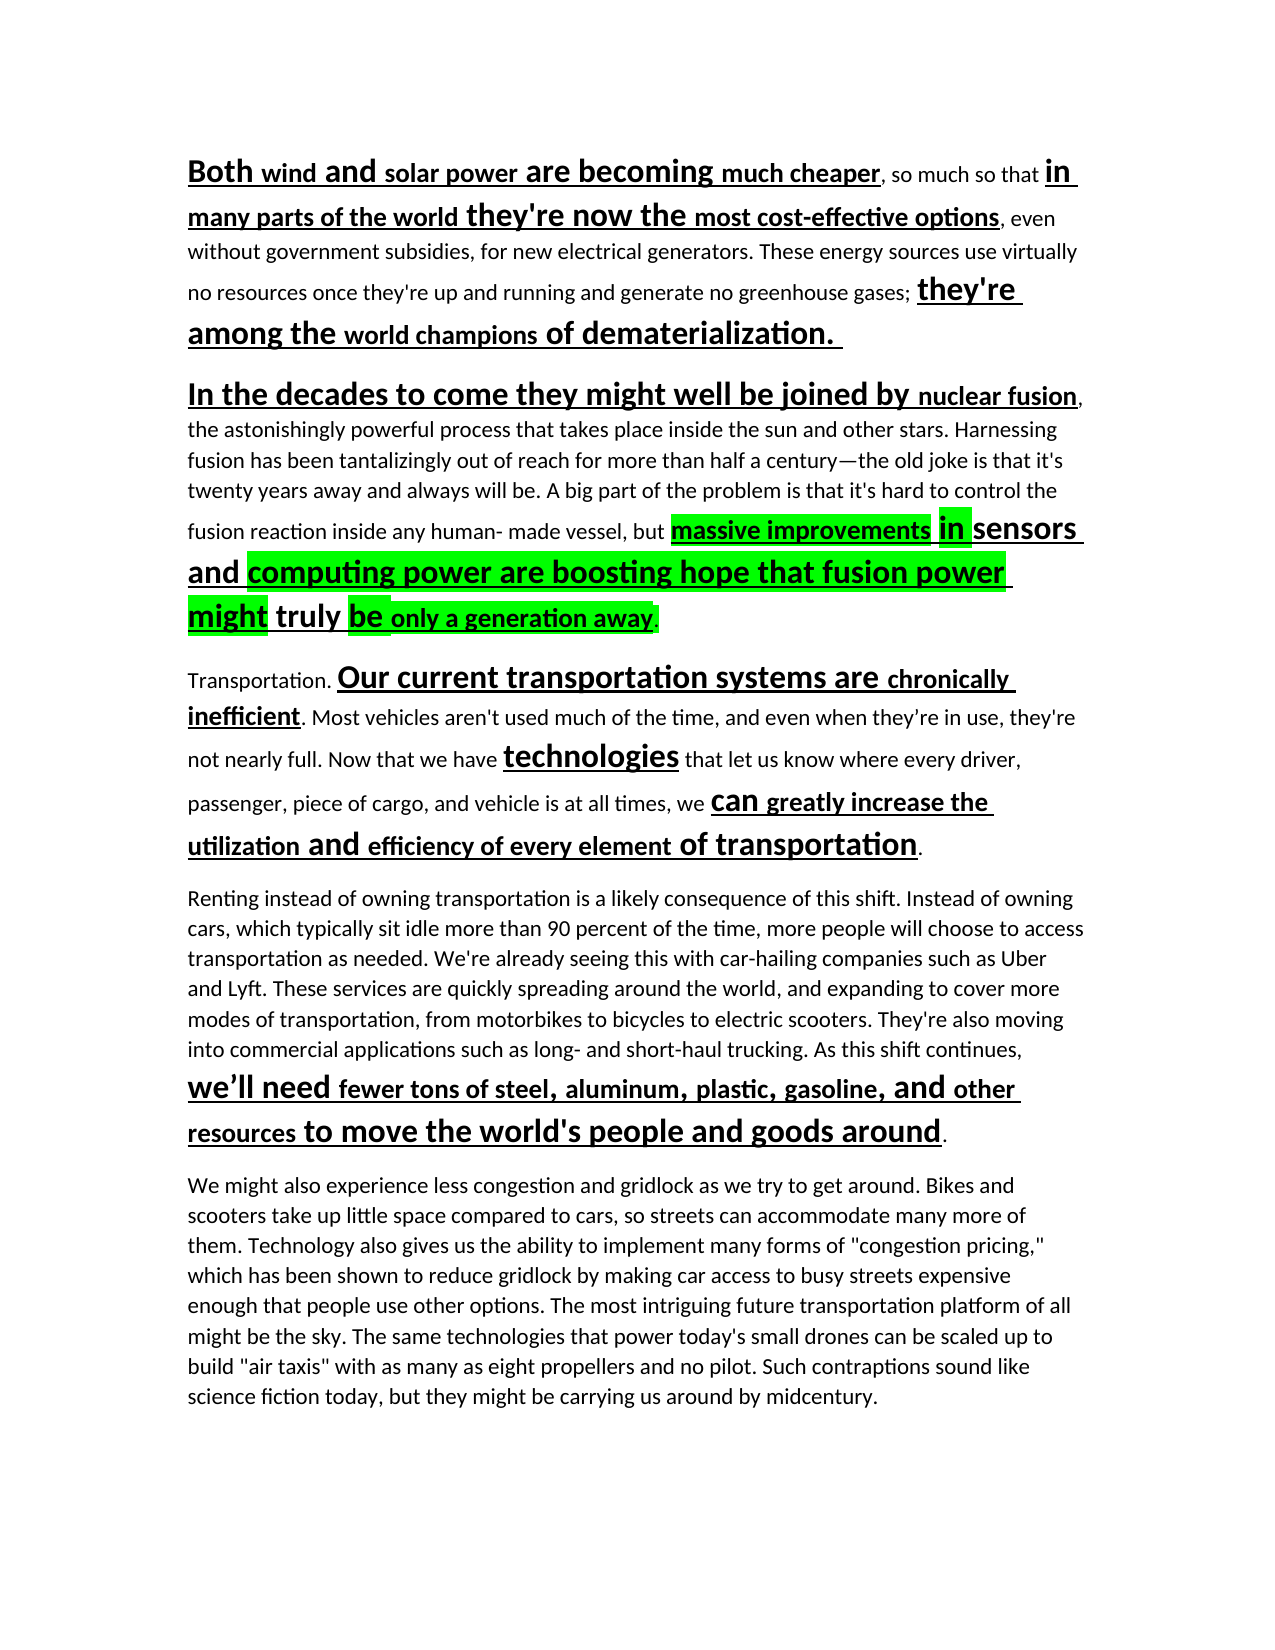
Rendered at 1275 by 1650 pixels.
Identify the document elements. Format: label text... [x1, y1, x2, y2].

text Transportation. Our current transportation systems are chronically inefficient. Most vehicles aren't used much of the time, and even when they’re in use, they're not nearly full. Now that we have technologies that let us know where every driver, passenger, piece of cargo, and vehicle is at all times, we can greatly increase the utilization and efficiency of every element of transportation. [187, 656, 1087, 864]
text We might also experience less congestion and gridlock as we try to get around. Bikes and scooters take up little space compared to cars, so streets can accommodate many more of them. Technology also gives us the ability to implement many forms of "congestion pricing," which has been shown to reduce gridlock by making car access to busy streets expensive enough that people use other options. The most intriguing future transportation platform of all might be the sky. The same technologies that power today's small drones can be scaled up to build "air taxis" with as many as eight propellers and no pilot. Such contraptions sound like science fiction today, but they might be carrying us around by midcentury. [187, 1171, 1087, 1410]
text In the decades to come they might well be joined by nuclear fusion, the astonishingly powerful process that takes place inside the sun and other stars. Harnessing fusion has been tantalizingly out of reach for more than half a century—the old joke is that it's twenty years away and always will be. A big part of the problem is that it's hard to control the fusion reaction inside any human- made vessel, but massive improvements in sensors and computing power are boosting hope that fusion power might truly be only a generation away. [187, 373, 1087, 636]
text Both wind and solar power are becoming much cheaper, so much so that in many parts of the world they're now the most cost-effective options, even without government subsidies, for new electrical generators. These energy sources use virtually no resources once they're up and running and generate no greenhouse gases; they're among the world champions of dematerialization. [187, 150, 1087, 353]
text Renting instead of owning transportation is a likely consequence of this shift. Instead of owning cars, which typically sit idle more than 90 percent of the time, more people will choose to access transportation as needed. We're already seeing this with car-hailing companies such as Uber and Lyft. These services are quickly spreading around the world, and expanding to cover more modes of transportation, from motorbikes to bicycles to electric scooters. They're also moving into commercial applications such as long- and short-haul trucking. As this shift continues, we’ll need fewer tons of steel, aluminum, plastic, gasoline, and other resources to move the world's people and goods around. [187, 884, 1087, 1151]
